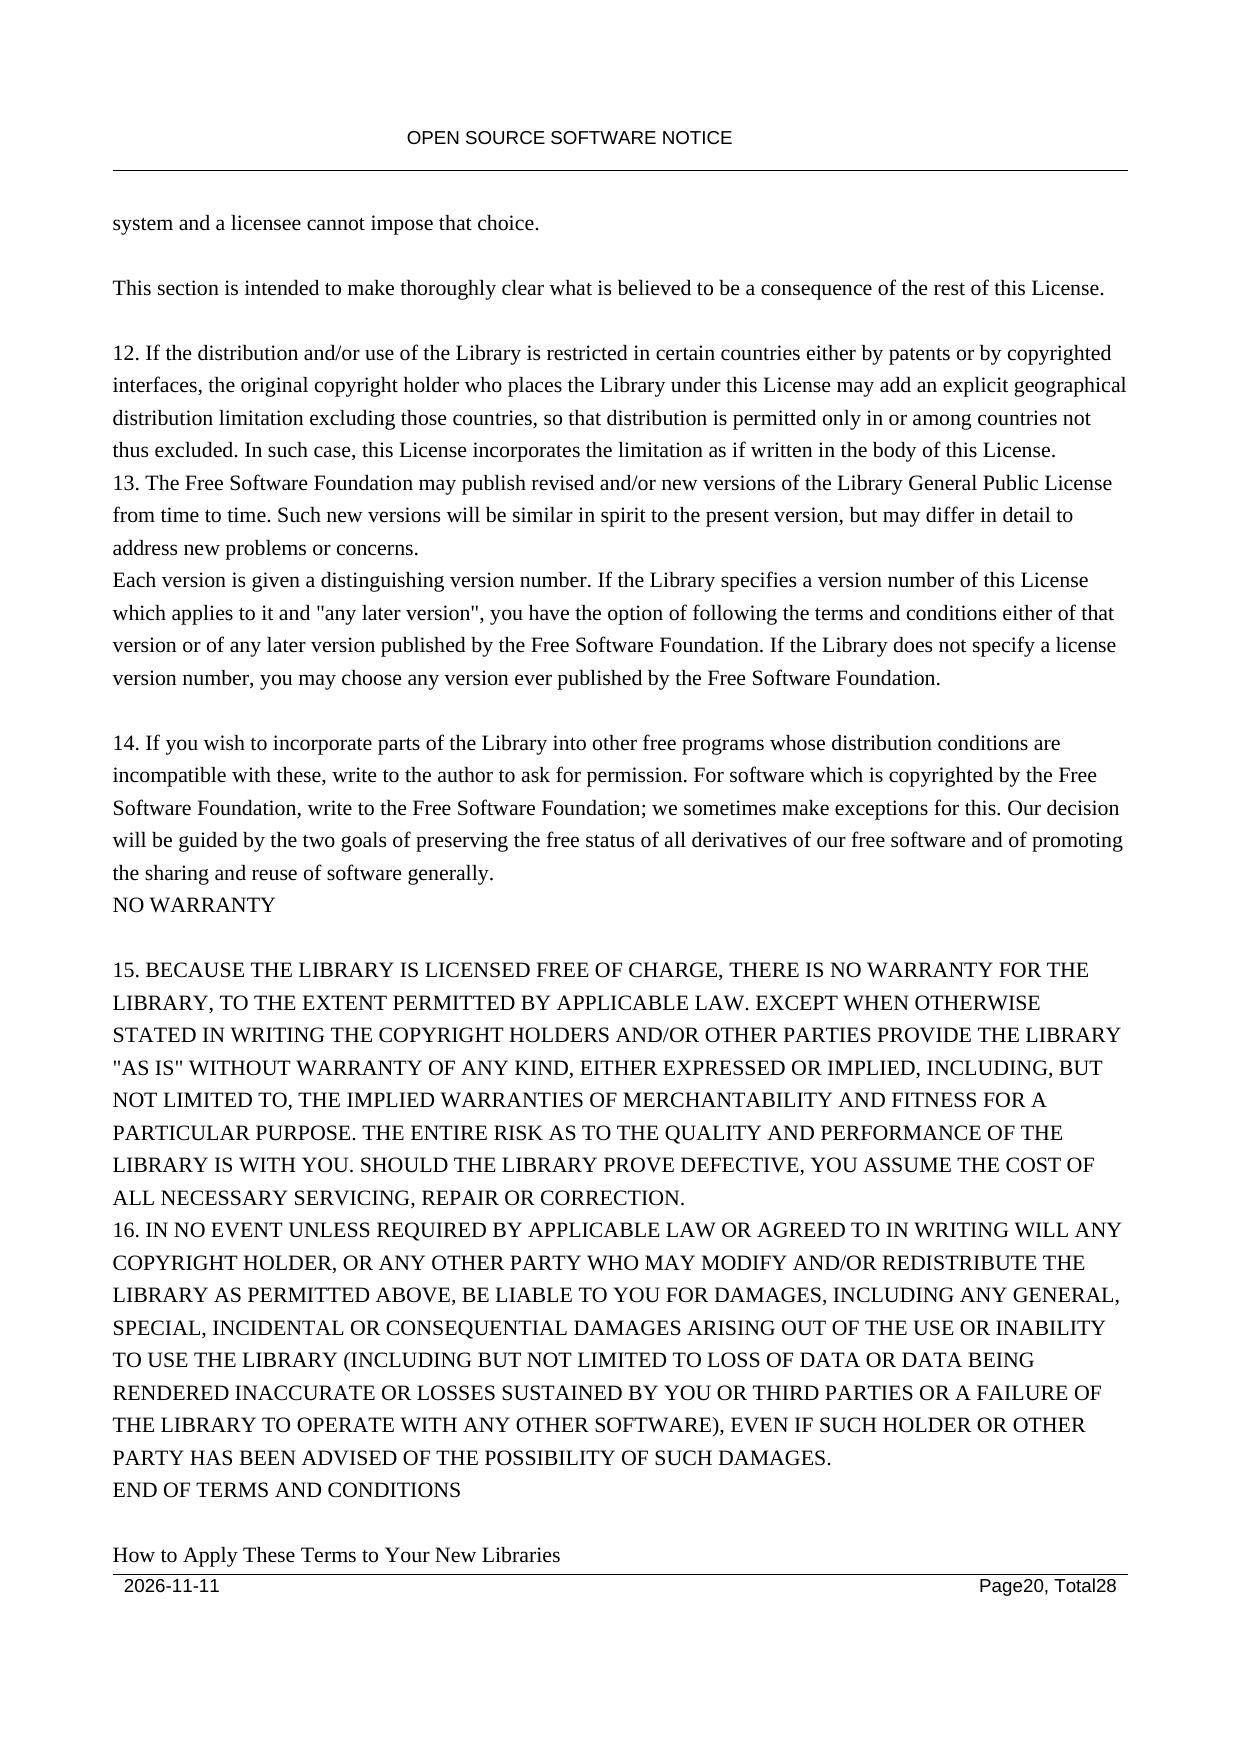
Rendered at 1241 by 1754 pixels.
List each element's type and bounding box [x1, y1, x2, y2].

text [112, 206, 1128, 1571]
